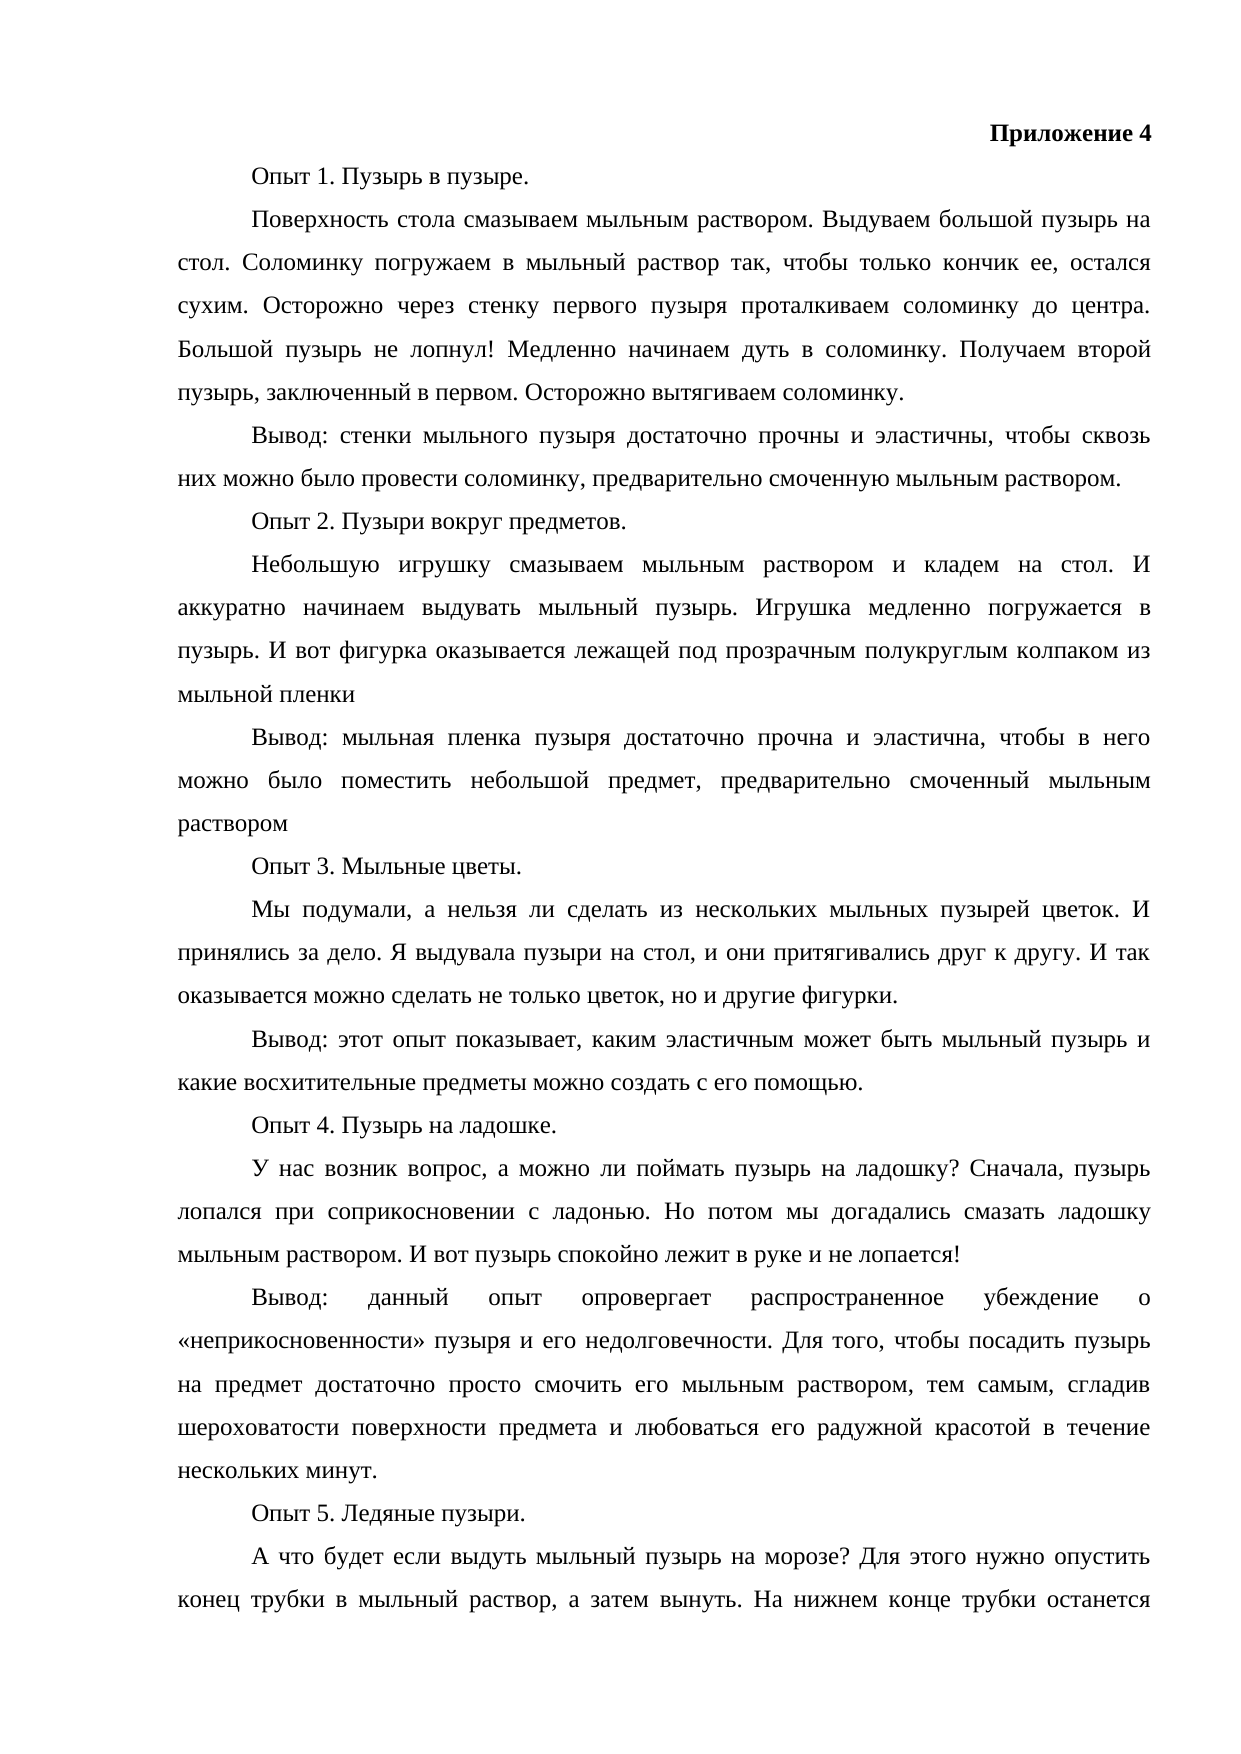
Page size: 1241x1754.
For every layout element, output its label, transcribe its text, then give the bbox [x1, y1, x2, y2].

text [177, 1541, 1152, 1613]
text Поверхность стола смазываем мыльным раствором. Выдуваем большой пузырь на стол. Соломинку погружаем в мыльный раствор так, чтобы только кончик ее, остался сухим. Осторожно через стенку первого пузыря проталкиваем соломинку до центра. Большой пузырь не лопнул! Медленно начинаем дуть в соломинку. Получаем второй пузырь, заключенный в первом. Осторожно вытягиваем соломинку. [177, 204, 1152, 406]
text Вывод: этот опыт показывает, каким эластичным может быть мыльный пузырь и какие восхитительные предметы можно создать с его помощью. [177, 1024, 1152, 1096]
text Опыт 4. Пузырь на ладошке. [177, 1110, 1152, 1139]
text Приложение 4 [177, 118, 1152, 147]
text Опыт 1. Пузырь в пузыре. [177, 161, 1152, 190]
text Вывод: стенки мыльного пузыря достаточно прочны и эластичны, чтобы сквозь них можно было провести соломинку, предварительно смоченную мыльным раствором. [177, 420, 1152, 492]
text Небольшую игрушку смазываем мыльным раствором и кладем на стол. И аккуратно начинаем выдувать мыльный пузырь. Игрушка медленно погружается в пузырь. И вот фигурка оказывается лежащей под прозрачным полукруглым колпаком из мыльной пленки [177, 549, 1152, 707]
text Мы подумали, а нельзя ли сделать из нескольких мыльных пузырей цветок. И принялись за дело. Я выдувала пузыри на стол, и они притягивались друг к другу. И так оказывается можно сделать не только цветок, но и другие фигурки. [177, 894, 1152, 1009]
text Опыт 5. Ледяные пузыри. [177, 1498, 1152, 1527]
text У нас возник вопрос, а можно ли поймать пузырь на ладошку? Сначала, пузырь лопался при соприкосновении с ладонью. Но потом мы догадались смазать ладошку мыльным раствором. И вот пузырь спокойно лежит в руке и не лопается! [177, 1153, 1152, 1268]
text Опыт 3. Мыльные цветы. [177, 851, 1152, 880]
text Опыт 2. Пузыри вокруг предметов. [177, 506, 1152, 535]
text Вывод: данный опыт опровергает распространенное убеждение о «неприкосновенности» пузыря и его недолговечности. Для того, чтобы посадить пузырь на предмет достаточно просто смочить его мыльным раствором, тем самым, сгладив шероховатости поверхности предмета и любоваться его радужной красотой в течение нескольких минут. [177, 1282, 1152, 1484]
text Вывод: мыльная пленка пузыря достаточно прочна и эластична, чтобы в него можно было поместить небольшой предмет, предварительно смоченный мыльным раствором [177, 722, 1152, 837]
